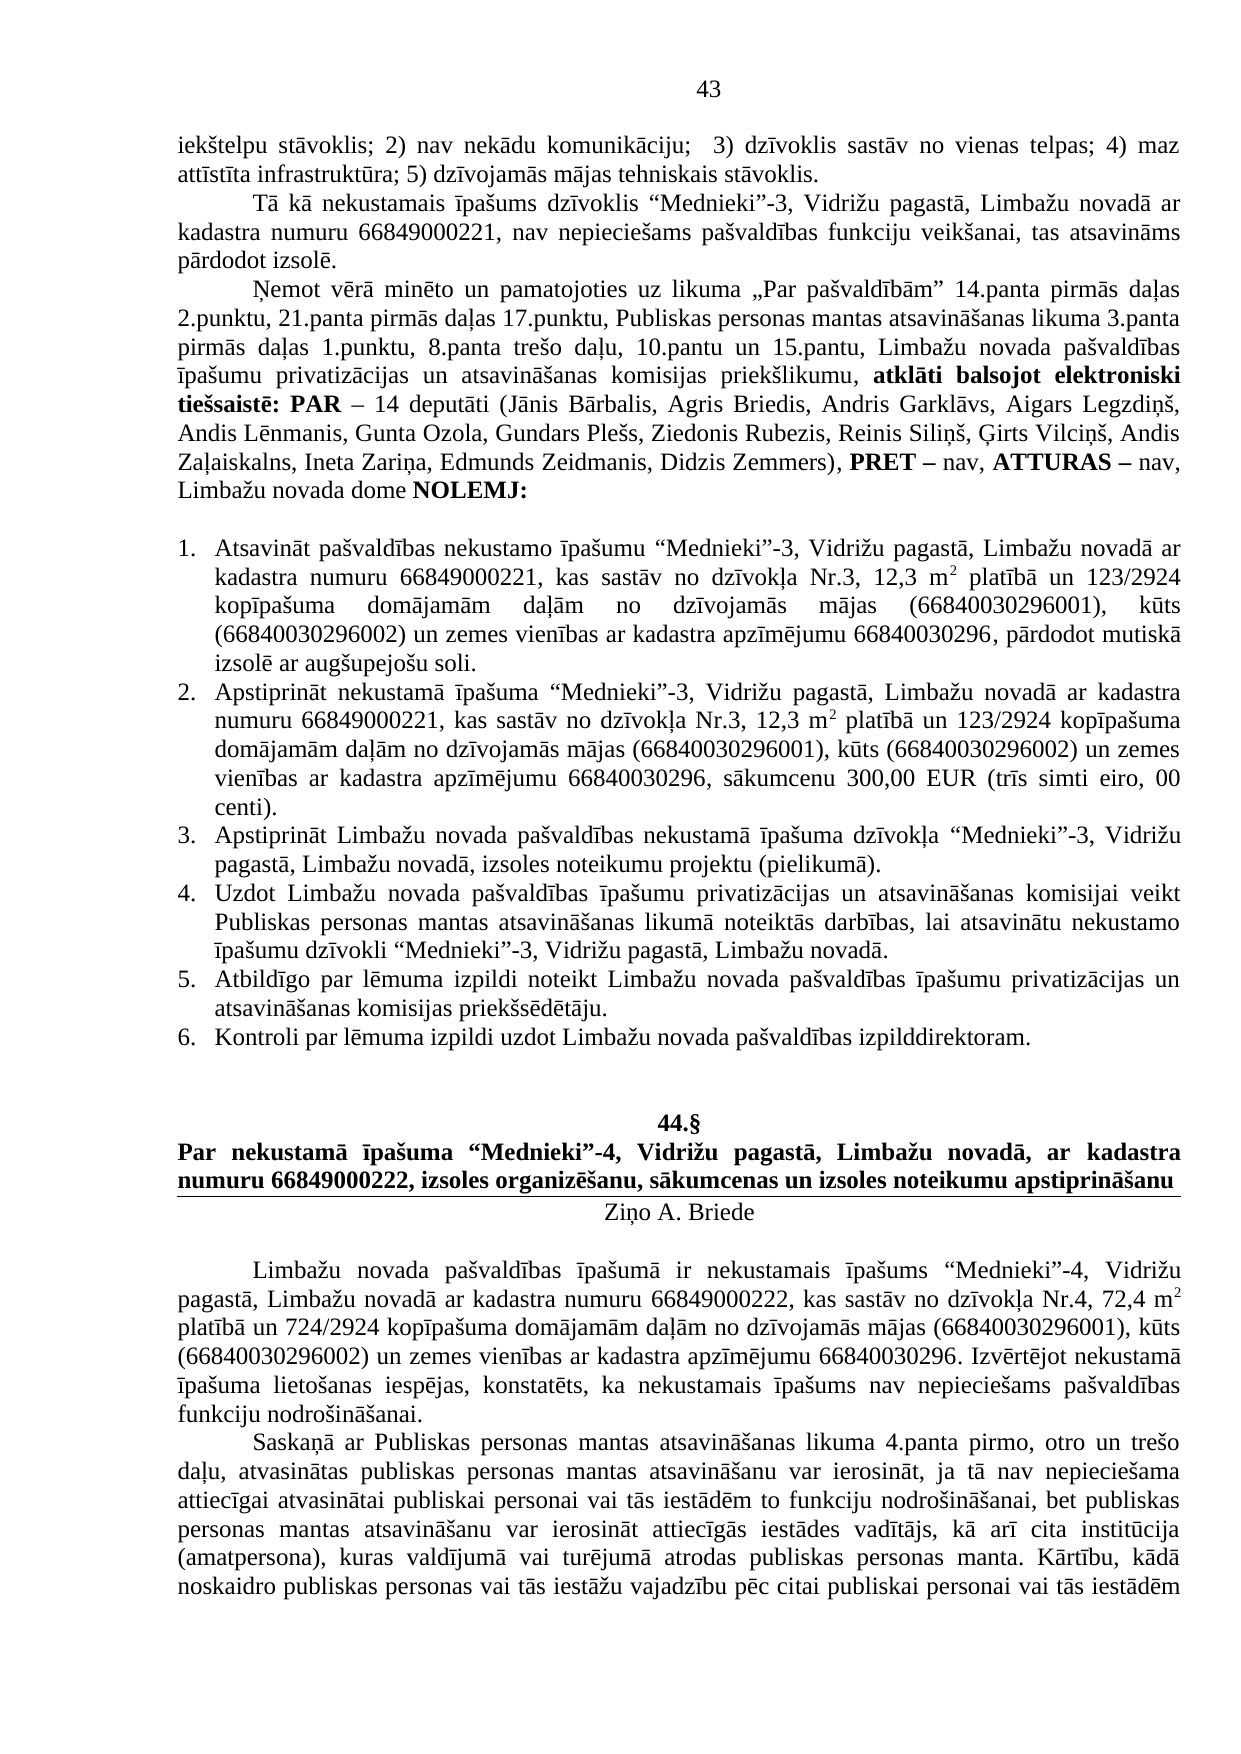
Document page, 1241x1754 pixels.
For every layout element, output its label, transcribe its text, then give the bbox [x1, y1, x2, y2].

text Ziņo A. Briede [177, 1197, 1181, 1226]
text Par nekustamā īpašuma “Mednieki”-4, Vidrižu pagastā, Limbažu novadā, ar kadastra numuru 66849000222, izsoles organizēšanu, sākumcenas un izsoles noteikumu apstiprināšanu [177, 1137, 1181, 1196]
list Apstiprināt nekustamā īpašuma “Mednieki”-3, Vidrižu pagastā, Limbažu novadā ar kadastra numuru 66849000221, kas sastāv no dzīvokļa Nr.3, 12,3 m2 platībā un 123/2924 kopīpašuma domājamām daļām no dzīvojamās mājas (66840030296001), kūts (66840030296002) un zemes vienības ar kadastra apzīmējumu 66840030296, sākumcenu 300,00 EUR (trīs simti eiro, 00 centi). [177, 677, 1181, 821]
text Tā kā nekustamais īpašums dzīvoklis “Mednieki”-3, Vidrižu pagastā, Limbažu novadā ar kadastra numuru 66849000221, nav nepieciešams pašvaldības funkciju veikšanai, tas atsavināms pārdodot izsolē. [177, 188, 1181, 274]
text Limbažu novada pašvaldības īpašumā ir nekustamais īpašums “Mednieki”-4, Vidrižu pagastā, Limbažu novadā ar kadastra numuru 66849000222, kas sastāv no dzīvokļa Nr.4, 72,4 m2 platībā un 724/2924 kopīpašuma domājamām daļām no dzīvojamās mājas (66840030296001), kūts (66840030296002) un zemes vienības ar kadastra apzīmējumu 66840030296. Izvērtējot nekustamā īpašuma lietošanas iespējas, konstatēts, ka nekustamais īpašums nav nepieciešams pašvaldības funkciju nodrošināšanai. [177, 1255, 1181, 1427]
text Ņemot vērā minēto un pamatojoties uz likuma „Par pašvaldībām” 14.panta pirmās daļas 2.punktu, 21.panta pirmās daļas 17.punktu, Publiskas personas mantas atsavināšanas likuma 3.panta pirmās daļas 1.punktu, 8.panta trešo daļu, 10.pantu un 15.pantu, Limbažu novada pašvaldības īpašumu privatizācijas un atsavināšanas komisijas priekšlikumu, atklāti balsojot elektroniski tiešsaistē: PAR – 14 deputāti (Jānis Bārbalis, Agris Briedis, Andris Garklāvs, Aigars Legzdiņš, Andis Lēnmanis, Gunta Ozola, Gundars Plešs, Ziedonis Rubezis, Reinis Siliņš, Ģirts Vilciņš, Andis Zaļaiskalns, Ineta Zariņa, Edmunds Zeidmanis, Didzis Zemmers), PRET – nav, ATTURAS – nav, Limbažu novada dome NOLEMJ: [177, 274, 1181, 504]
list Apstiprināt Limbažu novada pašvaldības nekustamā īpašuma dzīvokļa “Mednieki”-3, Vidrižu pagastā, Limbažu novadā, izsoles noteikumu projektu (pielikumā). [177, 821, 1181, 878]
text 44.§ [177, 1108, 1181, 1137]
list Atsavināt pašvaldības nekustamo īpašumu “Mednieki”-3, Vidrižu pagastā, Limbažu novadā ar kadastra numuru 66849000221, kas sastāv no dzīvokļa Nr.3, 12,3 m2 platībā un 123/2924 kopīpašuma domājamām daļām no dzīvojamās mājas (66840030296001), kūts (66840030296002) un zemes vienības ar kadastra apzīmējumu 66840030296, pārdodot mutiskā izsolē ar augšupejošu soli. [177, 533, 1181, 677]
list Uzdot Limbažu novada pašvaldības īpašumu privatizācijas un atsavināšanas komisijai veikt Publiskas personas mantas atsavināšanas likumā noteiktās darbības, lai atsavinātu nekustamo īpašumu dzīvokli “Mednieki”-3, Vidrižu pagastā, Limbažu novadā. [177, 878, 1181, 964]
list Atbildīgo par lēmuma izpildi noteikt Limbažu novada pašvaldības īpašumu privatizācijas un atsavināšanas komisijas priekšsēdētāju. [177, 964, 1181, 1022]
list Kontroli par lēmuma izpildi uzdot Limbažu novada pašvaldības izpilddirektoram. [177, 1022, 1181, 1051]
